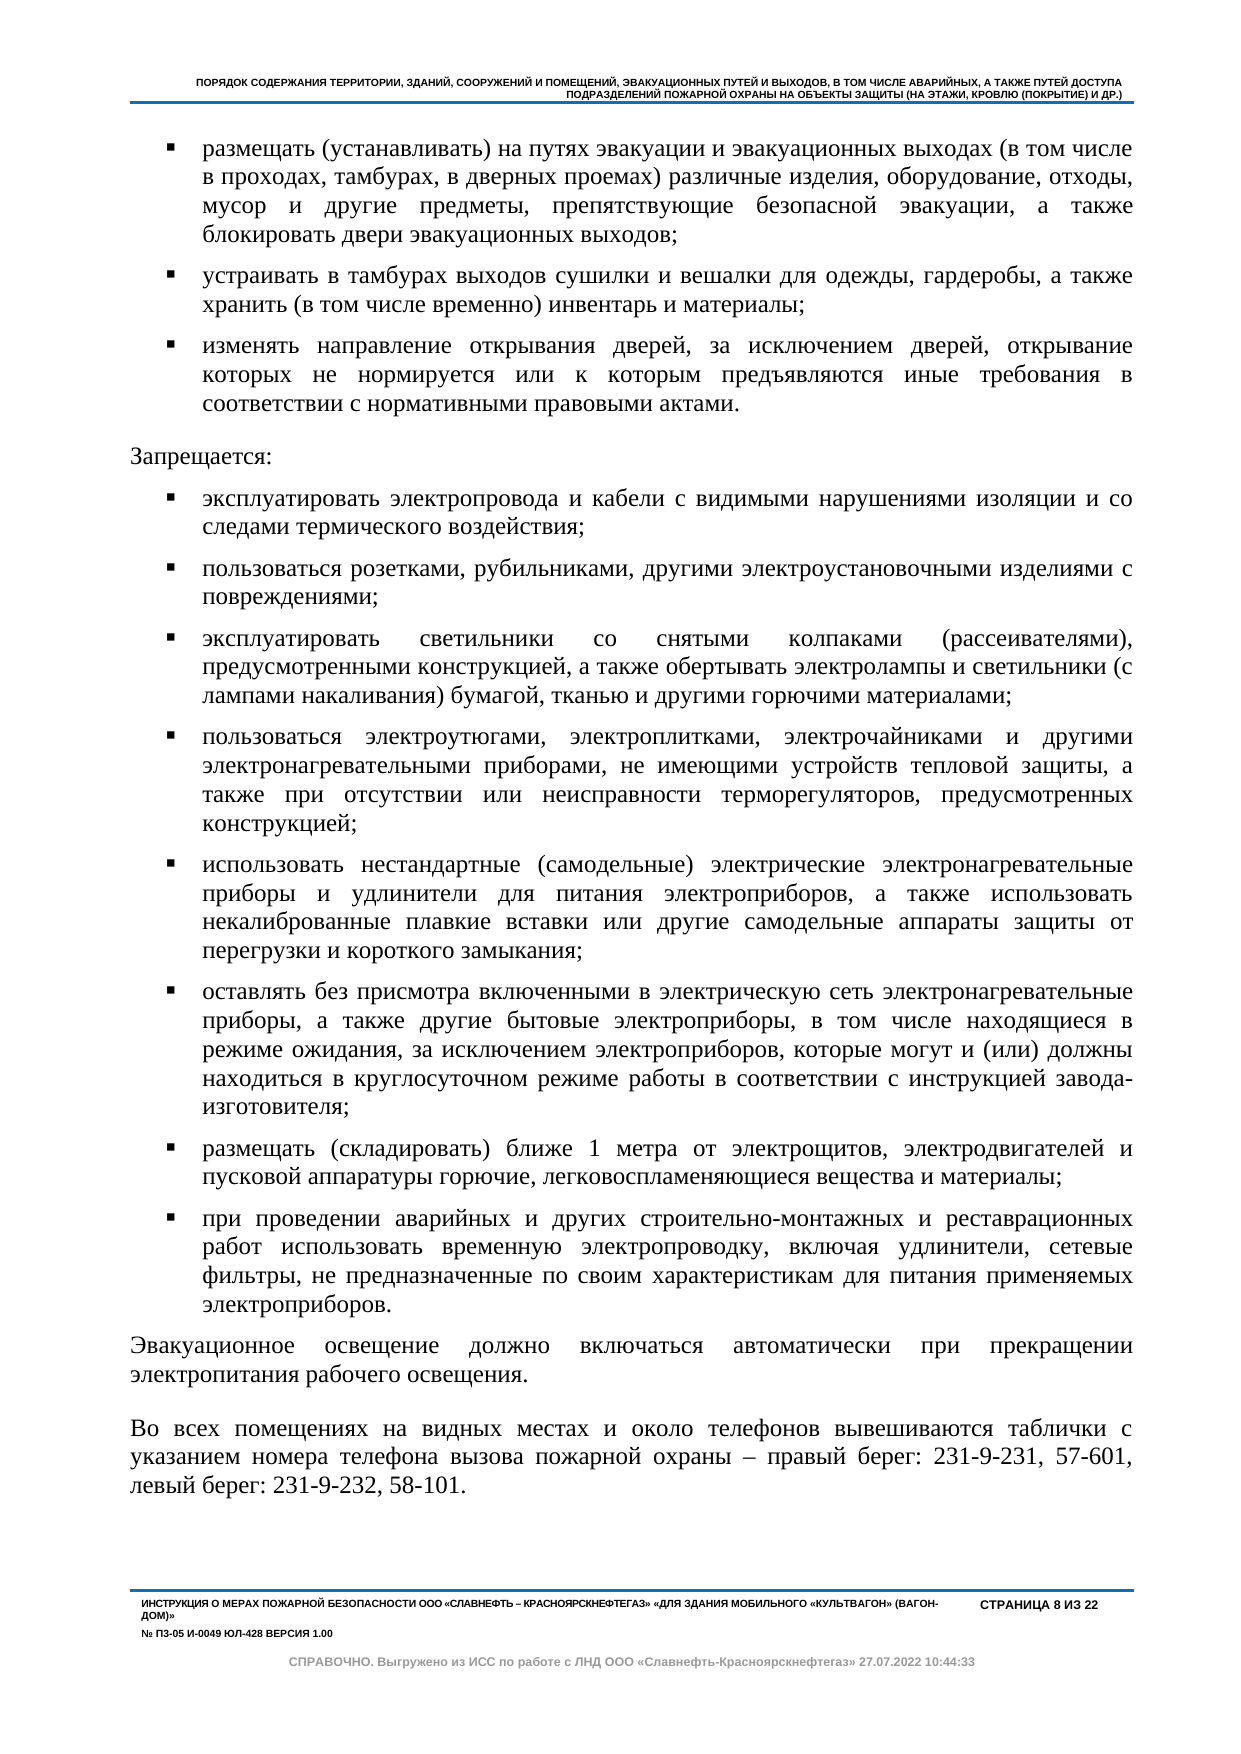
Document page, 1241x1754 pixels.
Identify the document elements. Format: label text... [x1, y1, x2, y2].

list оставлять без присмотра включенными в электрическую сеть электронагревательные приборы, а также другие бытовые электроприборы, в том числе находящиеся в режиме ожидания, за исключением электроприборов, которые могут и (или) должны находиться в круглосуточном режиме работы в соответствии с инструкцией завода-изготовителя; [165, 976, 1134, 1120]
list размещать (складировать) ближе 1 метра от электрощитов, электродвигателей и пусковой аппаратуры горючие, легковоспламеняющиеся вещества и материалы; [165, 1133, 1134, 1190]
list пользоваться электроутюгами, электроплитками, электрочайниками и другими электронагревательными приборами, не имеющими устройств тепловой защиты, а также при отсутствии или неисправности терморегуляторов, предусмотренных конструкцией; [165, 721, 1134, 836]
list эксплуатировать электропровода и кабели с видимыми нарушениями изоляции и со следами термического воздействия; [165, 483, 1134, 540]
list использовать нестандартные (самодельные) электрические электронагревательные приборы и удлинители для питания электроприборов, а также использовать некалиброванные плавкие вставки или другие самодельные аппараты защиты от перегрузки и короткого замыкания; [165, 849, 1134, 964]
text Во всех помещениях на видных местах и около телефонов вывешиваются таблички с указанием номера телефона вызова пожарной охраны – правый берег: 231-9-231, 57-601, левый берег: 231-9-232, 58-101. [130, 1413, 1134, 1499]
list размещать (устанавливать) на путях эвакуации и эвакуационных выходах (в том числе в проходах, тамбурах, в дверных проемах) различные изделия, оборудование, отходы, мусор и другие предметы, препятствующие безопасной эвакуации, а также блокировать двери эвакуационных выходов; [165, 133, 1134, 248]
list устраивать в тамбурах выходов сушилки и вешалки для одежды, гардеробы, а также хранить (в том числе временно) инвентарь и материалы; [165, 260, 1134, 318]
list эксплуатировать светильники со снятыми колпаками (рассеивателями), предусмотренными конструкцией, а также обертывать электролампы и светильники (с лампами накаливания) бумагой, тканью и другими горючими материалами; [165, 623, 1134, 709]
list при проведении аварийных и других строительно-монтажных и реставрационных работ использовать временную электропроводку, включая удлинители, сетевые фильтры, не предназначенные по своим характеристикам для питания применяемых электроприборов. [165, 1203, 1134, 1318]
list изменять направление открывания дверей, за исключением дверей, открывание которых не нормируется или к которым предъявляются иные требования в соответствии с нормативными правовыми актами. [165, 330, 1134, 416]
text Эвакуационное освещение должно включаться автоматически при прекращении электропитания рабочего освещения. [130, 1330, 1134, 1388]
list пользоваться розетками, рубильниками, другими электроустановочными изделиями с повреждениями; [165, 553, 1134, 610]
text Запрещается: [130, 441, 1134, 470]
